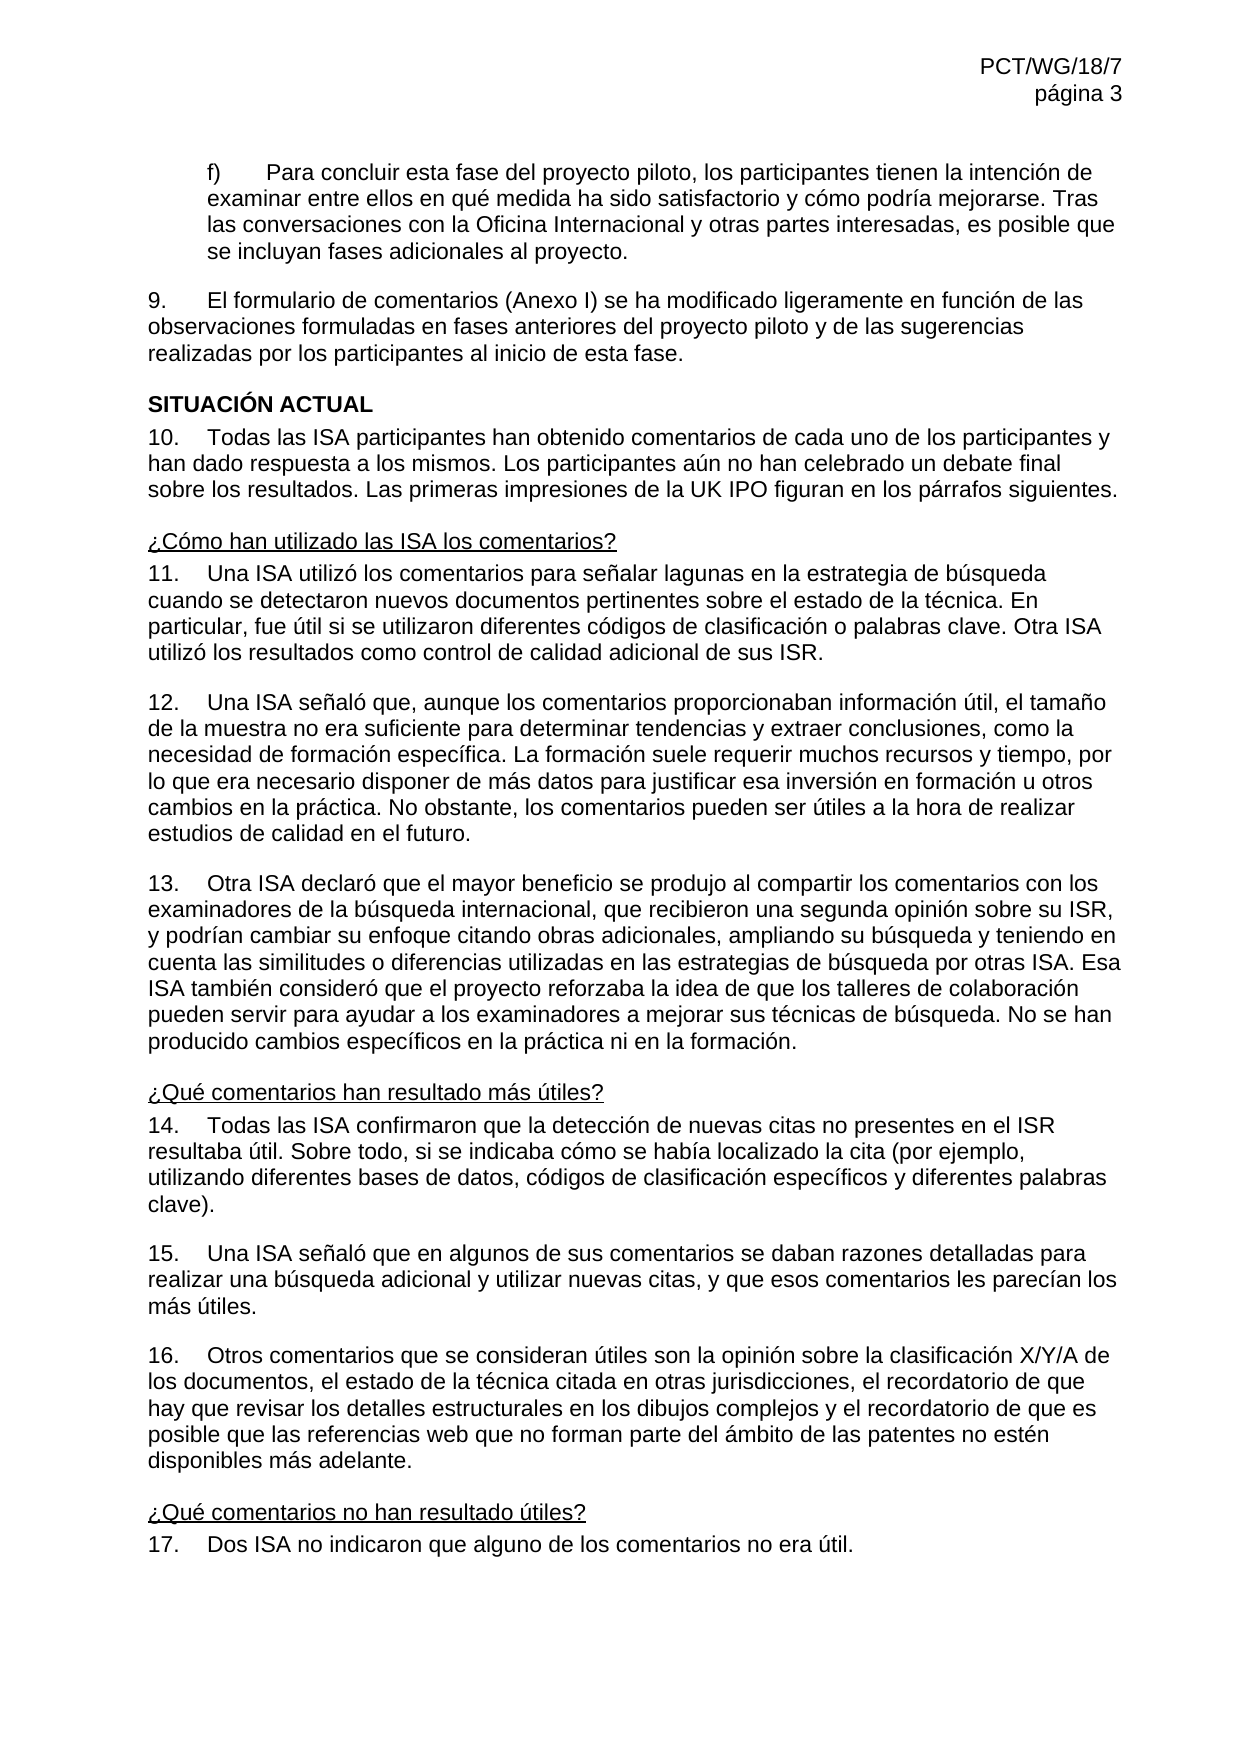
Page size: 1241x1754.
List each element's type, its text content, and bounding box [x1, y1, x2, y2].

subtitle Situación actual [148, 391, 1122, 417]
text Una ISA señaló que en algunos de sus comentarios se daban razones detalladas para realizar una búsqueda adicional y utilizar nuevas citas, y que esos comentarios les parecían los más útiles. [148, 1240, 1122, 1319]
subtitle ¿Qué comentarios han resultado más útiles? [148, 1079, 1122, 1105]
list Para concluir esta fase del proyecto piloto, los participantes tienen la intención de examinar entre ellos en qué medida ha sido satisfactorio y cómo podría mejorarse. Tras las conversaciones con la Oficina Internacional y otras partes interesadas, es posible que se incluyan fases adicionales al proyecto. [207, 158, 1122, 264]
text Dos ISA no indicaron que alguno de los comentarios no era útil. [148, 1531, 1122, 1558]
subtitle ¿Qué comentarios no han resultado útiles? [148, 1499, 1122, 1525]
text Otros comentarios que se consideran útiles son la opinión sobre la clasificación X/Y/A de los documentos, el estado de la técnica citada en otras jurisdicciones, el recordatorio de que hay que revisar los detalles estructurales en los dibujos complejos y el recordatorio de que es posible que las referencias web que no forman parte del ámbito de las patentes no estén disponibles más adelante. [148, 1342, 1122, 1474]
text Una ISA utilizó los comentarios para señalar lagunas en la estrategia de búsqueda cuando se detectaron nuevos documentos pertinentes sobre el estado de la técnica. En particular, fue útil si se utilizaron diferentes códigos de clasificación o palabras clave. Otra ISA utilizó los resultados como control de calidad adicional de sus ISR. [148, 560, 1122, 666]
text Una ISA señaló que, aunque los comentarios proporcionaban información útil, el tamaño de la muestra no era suficiente para determinar tendencias y extraer conclusiones, como la necesidad de formación específica. La formación suele requerir muchos recursos y tiempo, por lo que era necesario disponer de más datos para justificar esa inversión en formación u otros cambios en la práctica. No obstante, los comentarios pueden ser útiles a la hora de realizar estudios de calidad en el futuro. [148, 688, 1122, 847]
text Otra ISA declaró que el mayor beneficio se produjo al compartir los comentarios con los examinadores de la búsqueda internacional, que recibieron una segunda opinión sobre su ISR, y podrían cambiar su enfoque citando obras adicionales, ampliando su búsqueda y teniendo en cuenta las similitudes o diferencias utilizadas en las estrategias de búsqueda por otras ISA. Esa ISA también consideró que el proyecto reforzaba la idea de que los talleres de colaboración pueden servir para ayudar a los examinadores a mejorar sus técnicas de búsqueda. No se han producido cambios específicos en la práctica ni en la formación. [148, 869, 1122, 1054]
text El formulario de comentarios (Anexo I) se ha modificado ligeramente en función de las observaciones formuladas en fases anteriores del proyecto piloto y de las sugerencias realizadas por los participantes al inicio de esta fase. [148, 287, 1122, 366]
text Todas las ISA participantes han obtenido comentarios de cada uno de los participantes y han dado respuesta a los mismos. Los participantes aún no han celebrado un debate final sobre los resultados. Las primeras impresiones de la UK IPO figuran en los párrafos siguientes. [148, 423, 1122, 503]
text Todas las ISA confirmaron que la detección de nuevas citas no presentes en el ISR resultaba útil. Sobre todo, si se indicaba cómo se había localizado la cita (por ejemplo, utilizando diferentes bases de datos, códigos de clasificación específicos y diferentes palabras clave). [148, 1112, 1122, 1217]
subtitle ¿Cómo han utilizado las ISA los comentarios? [148, 528, 1122, 554]
